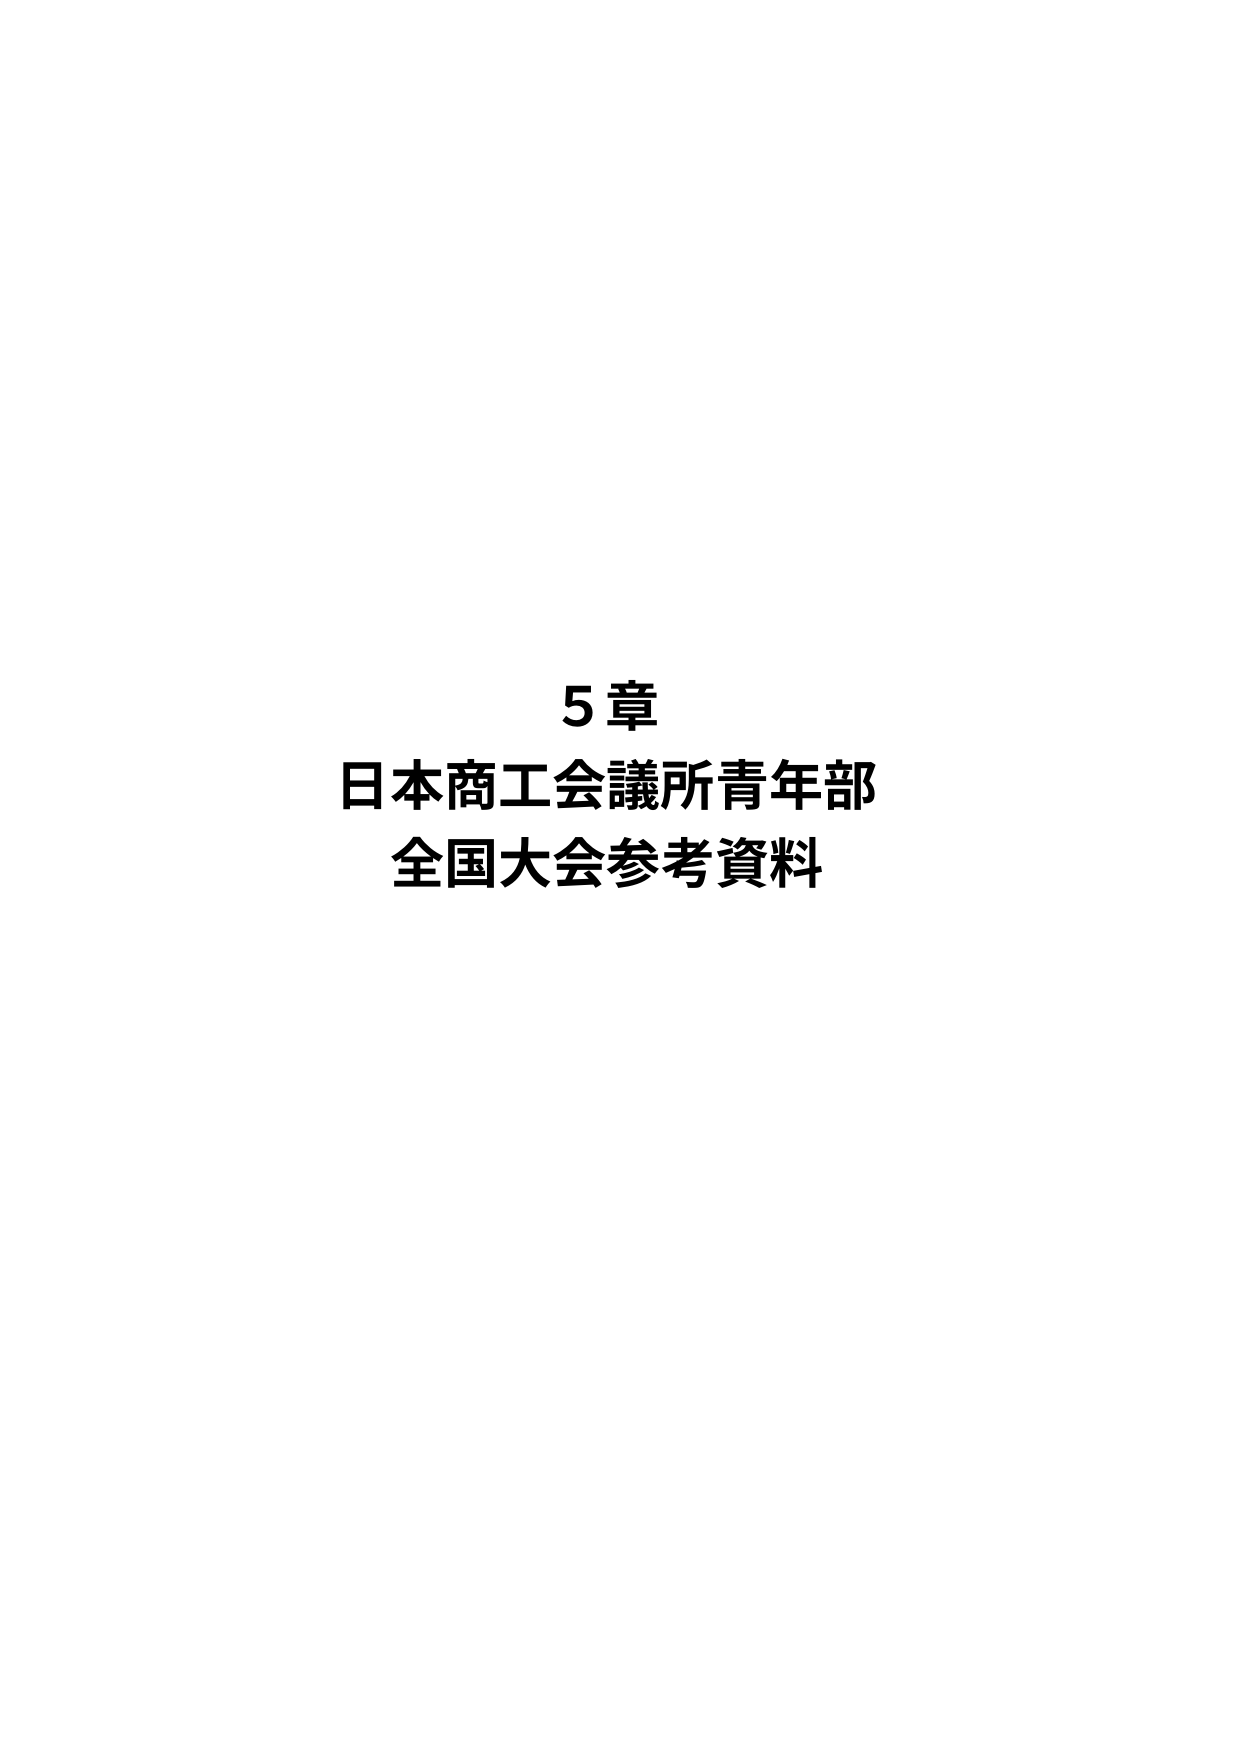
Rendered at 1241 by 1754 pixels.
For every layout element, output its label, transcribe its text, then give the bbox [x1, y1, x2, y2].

text 全国大会参考資料 [118, 821, 1122, 899]
text 日本商工会議所青年部 [118, 742, 1122, 821]
text ５章 [118, 664, 1122, 742]
